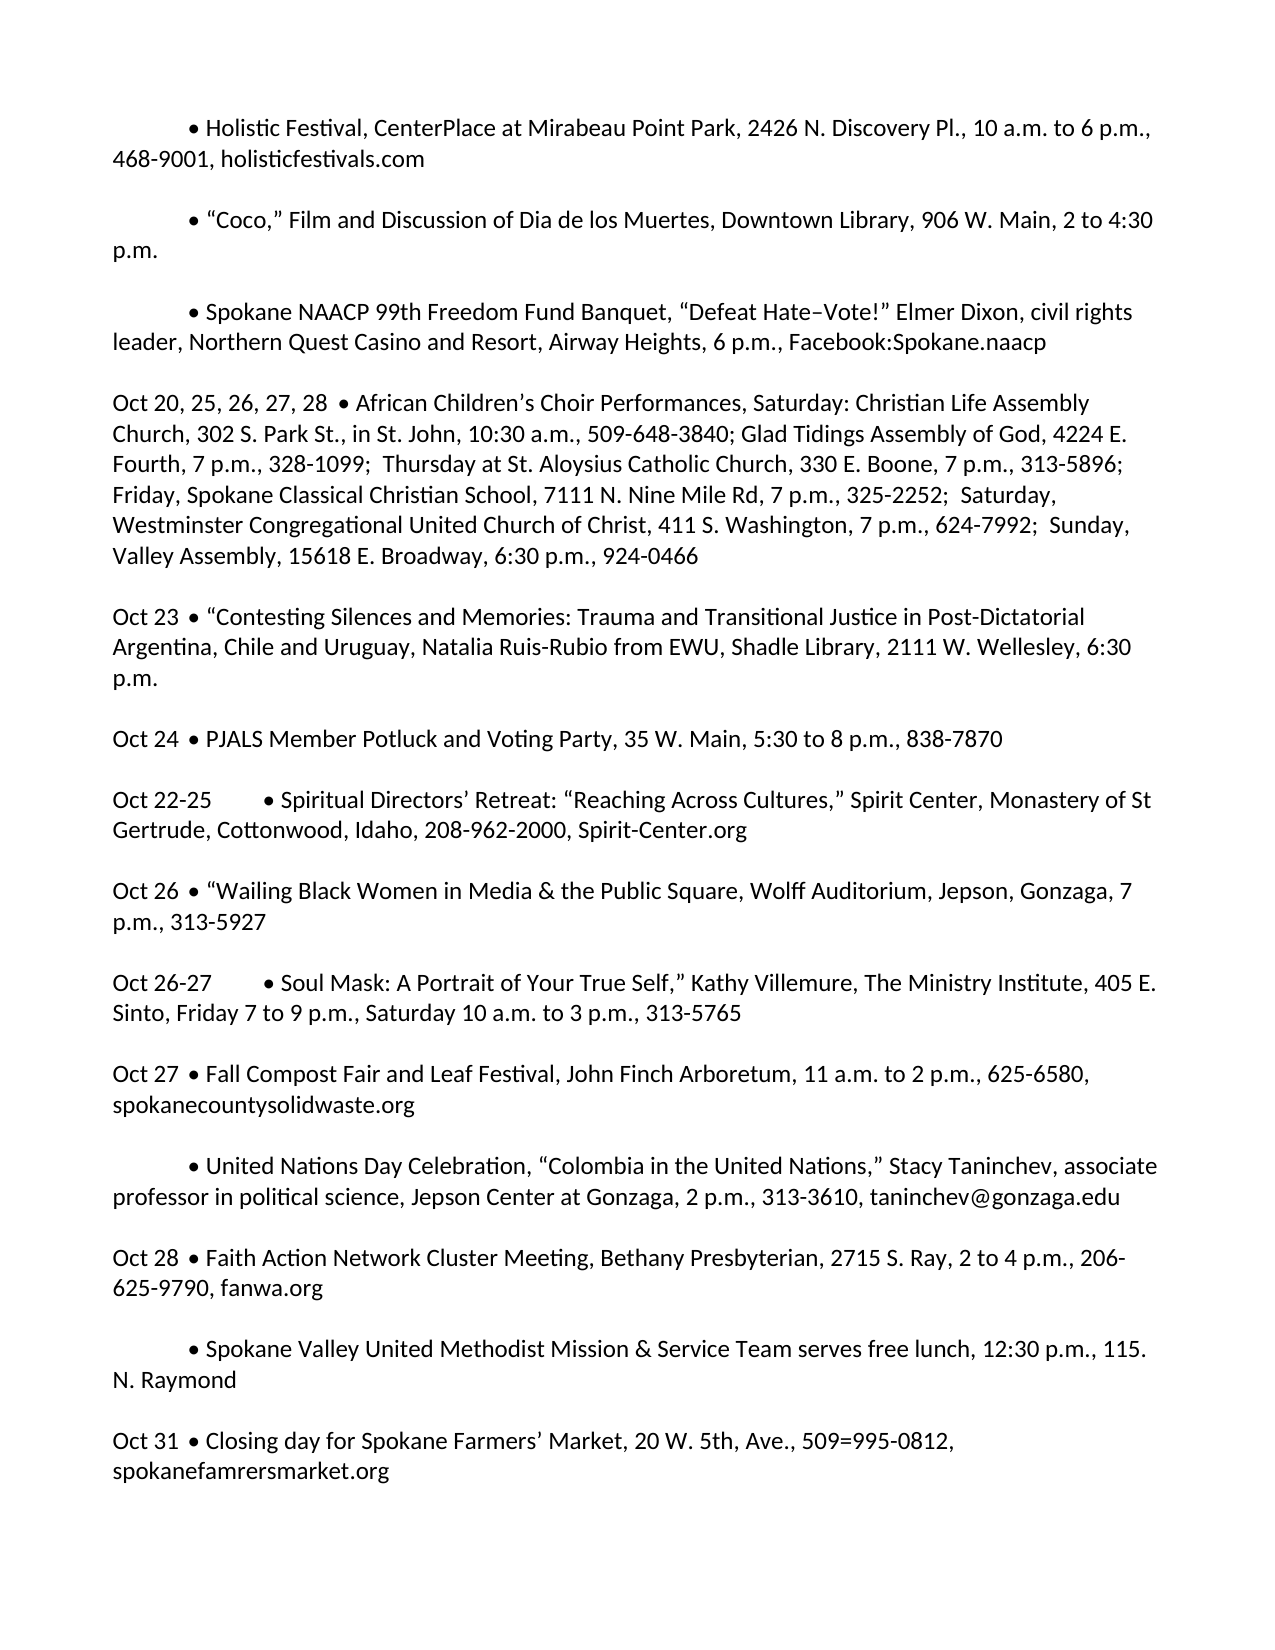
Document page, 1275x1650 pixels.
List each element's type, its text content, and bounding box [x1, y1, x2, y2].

text • Holistic Festival, CenterPlace at Mirabeau Point Park, 2426 N. Discovery Pl., 10 a.m. to 6 p.m., 468-9001, holisticfestivals.com [112, 112, 1162, 173]
text Oct 22-25 • Spiritual Directors’ Retreat: “Reaching Across Cultures,” Spirit Center, Monastery of St Gertrude, Cottonwood, Idaho, 208-962-2000, Spirit-Center.org [112, 784, 1162, 845]
text Oct 26 • “Wailing Black Women in Media & the Public Square, Wolff Auditorium, Jepson, Gonzaga, 7 p.m., 313-5927 [112, 876, 1162, 937]
text Oct 31 • Closing day for Spokane Farmers’ Market, 20 W. 5th, Ave., 509=995-0812, spokanefamrersmarket.org [112, 1425, 1162, 1486]
text Oct 24 • PJALS Member Potluck and Voting Party, 35 W. Main, 5:30 to 8 p.m., 838-7870 [112, 723, 1162, 753]
text Oct 26-27 • Soul Mask: A Portrait of Your True Self,” Kathy Villemure, The Ministry Institute, 405 E. Sinto, Friday 7 to 9 p.m., Saturday 10 a.m. to 3 p.m., 313-5765 [112, 967, 1162, 1028]
text Oct 20, 25, 26, 27, 28 • African Children’s Choir Performances, Saturday: Christian Life Assembly Church, 302 S. Park St., in St. John, 10:30 a.m., 509-648-3840; Glad Tidings Assembly of God, 4224 E. Fourth, 7 p.m., 328-1099; Thursday at St. Aloysius Catholic Church, 330 E. Boone, 7 p.m., 313-5896; Friday, Spokane Classical Christian School, 7111 N. Nine Mile Rd, 7 p.m., 325-2252; Saturday, Westminster Congregational United Church of Christ, 411 S. Washington, 7 p.m., 624-7992; Sunday, Valley Assembly, 15618 E. Broadway, 6:30 p.m., 924-0466 [112, 387, 1162, 570]
text Oct 28 • Faith Action Network Cluster Meeting, Bethany Presbyterian, 2715 S. Ray, 2 to 4 p.m., 206-625-9790, fanwa.org [112, 1242, 1162, 1303]
text • United Nations Day Celebration, “Colombia in the United Nations,” Stacy Taninchev, associate professor in political science, Jepson Center at Gonzaga, 2 p.m., 313-3610, taninchev@gonzaga.edu [112, 1150, 1162, 1211]
text • “Coco,” Film and Discussion of Dia de los Muertes, Downtown Library, 906 W. Main, 2 to 4:30 p.m. [112, 204, 1162, 265]
text • Spokane Valley United Methodist Mission & Service Team serves free lunch, 12:30 p.m., 115. N. Raymond [112, 1333, 1162, 1394]
text Oct 23 • “Contesting Silences and Memories: Trauma and Transitional Justice in Post-Dictatorial Argentina, Chile and Uruguay, Natalia Ruis-Rubio from EWU, Shadle Library, 2111 W. Wellesley, 6:30 p.m. [112, 601, 1162, 692]
text • Spokane NAACP 99th Freedom Fund Banquet, “Defeat Hate–Vote!” Elmer Dixon, civil rights leader, Northern Quest Casino and Resort, Airway Heights, 6 p.m., Facebook:Spokane.naacp [112, 296, 1162, 357]
text Oct 27 • Fall Compost Fair and Leaf Festival, John Finch Arboretum, 11 a.m. to 2 p.m., 625-6580, spokanecountysolidwaste.org [112, 1059, 1162, 1120]
